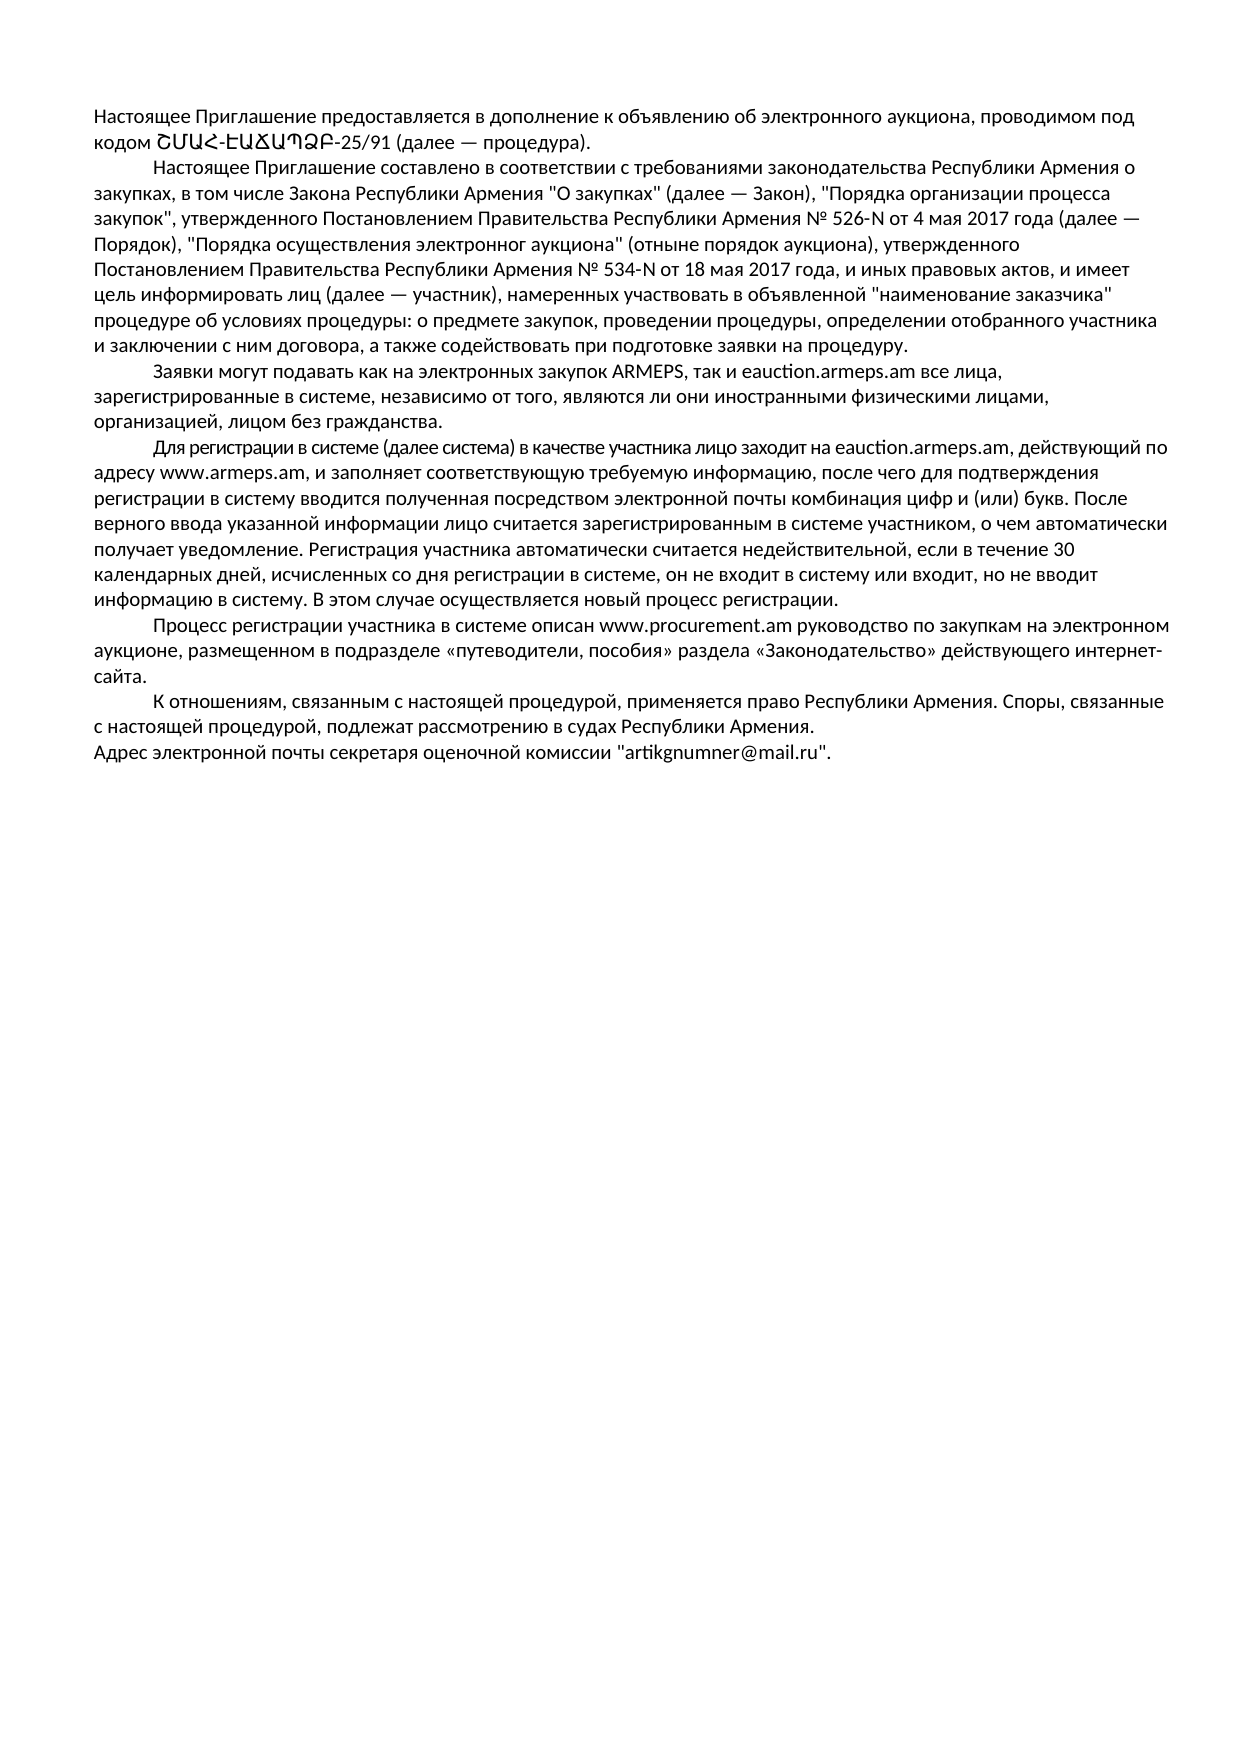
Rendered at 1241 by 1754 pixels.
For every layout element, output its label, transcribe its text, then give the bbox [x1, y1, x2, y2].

text Процесс регистрации участника в системе описан www.procurement.am руководство по закупкам на электронном аукционе, размещенном в подразделе «путеводители, пособия» раздела «Законодательство» действующего интернет-сайта. [94, 612, 1171, 688]
text Заявки могут подавать как на электронных закупок ARMEPS, так и eauction.armeps.am все лица, зарегистрированные в системе, независимо от того, являются ли они иностранными физическими лицами, организацией, лицом без гражданства. [94, 358, 1171, 434]
text Настоящее Приглашение предоставляется в дополнение к объявлению об электронного аукциона, проводимом под кодом ՇՄԱՀ-ԷԱՃԱՊՁԲ-25/91 (далее — процедура). [94, 104, 1171, 154]
text К отношениям, связанным с настоящей процедурой, применяется право Республики Армения. Споры, связанные с настоящей процедурой, подлежат рассмотрению в судах Республики Армения. [94, 688, 1171, 739]
text Для регистрации в системе (далее система) в качестве участника лицо заходит на eauction.armeps.am, действующий по адресу www.armeps.am, и заполняет соответствующую требуемую информацию, после чего для подтверждения регистрации в систему вводится полученная посредством электронной почты комбинация цифр и (или) букв. После верного ввода указанной информации лицо считается зарегистрированным в системе участником, о чем автоматически получает уведомление. Регистрация участника автоматически считается недействительной, если в течение 30 календарных дней, исчисленных со дня регистрации в системе, он не входит в систему или входит, но не вводит информацию в систему. В этом случае осуществляется новый процесс регистрации. [94, 434, 1171, 612]
text Настоящее Приглашение составлено в соответствии с требованиями законодательства Республики Армения о закупках, в том числе Закона Республики Армения "О закупках" (далее — Закон), "Порядка организации процесса закупок", утвержденного Постановлением Правительства Республики Армения № 526-N от 4 мая 2017 года (далее — Порядок), "Порядка осуществления электронног аукциона" (отныне порядок аукциона), утвержденного Постановлением Правительства Республики Армения № 534-N от 18 мая 2017 года, и иных правовых актов, и имеет цель информировать лиц (далее — участник), намеренных участвовать в объявленной "наименование заказчика" процедуре об условиях процедуры: о предмете закупок, проведении процедуры, определении отобранного участника и заключении с ним договора, а также содействовать при подготовке заявки на процедуру. [94, 154, 1171, 358]
text Адрес электронной почты секретаря оценочной комиссии "artikgnumner@mail.ru". [94, 739, 1171, 764]
